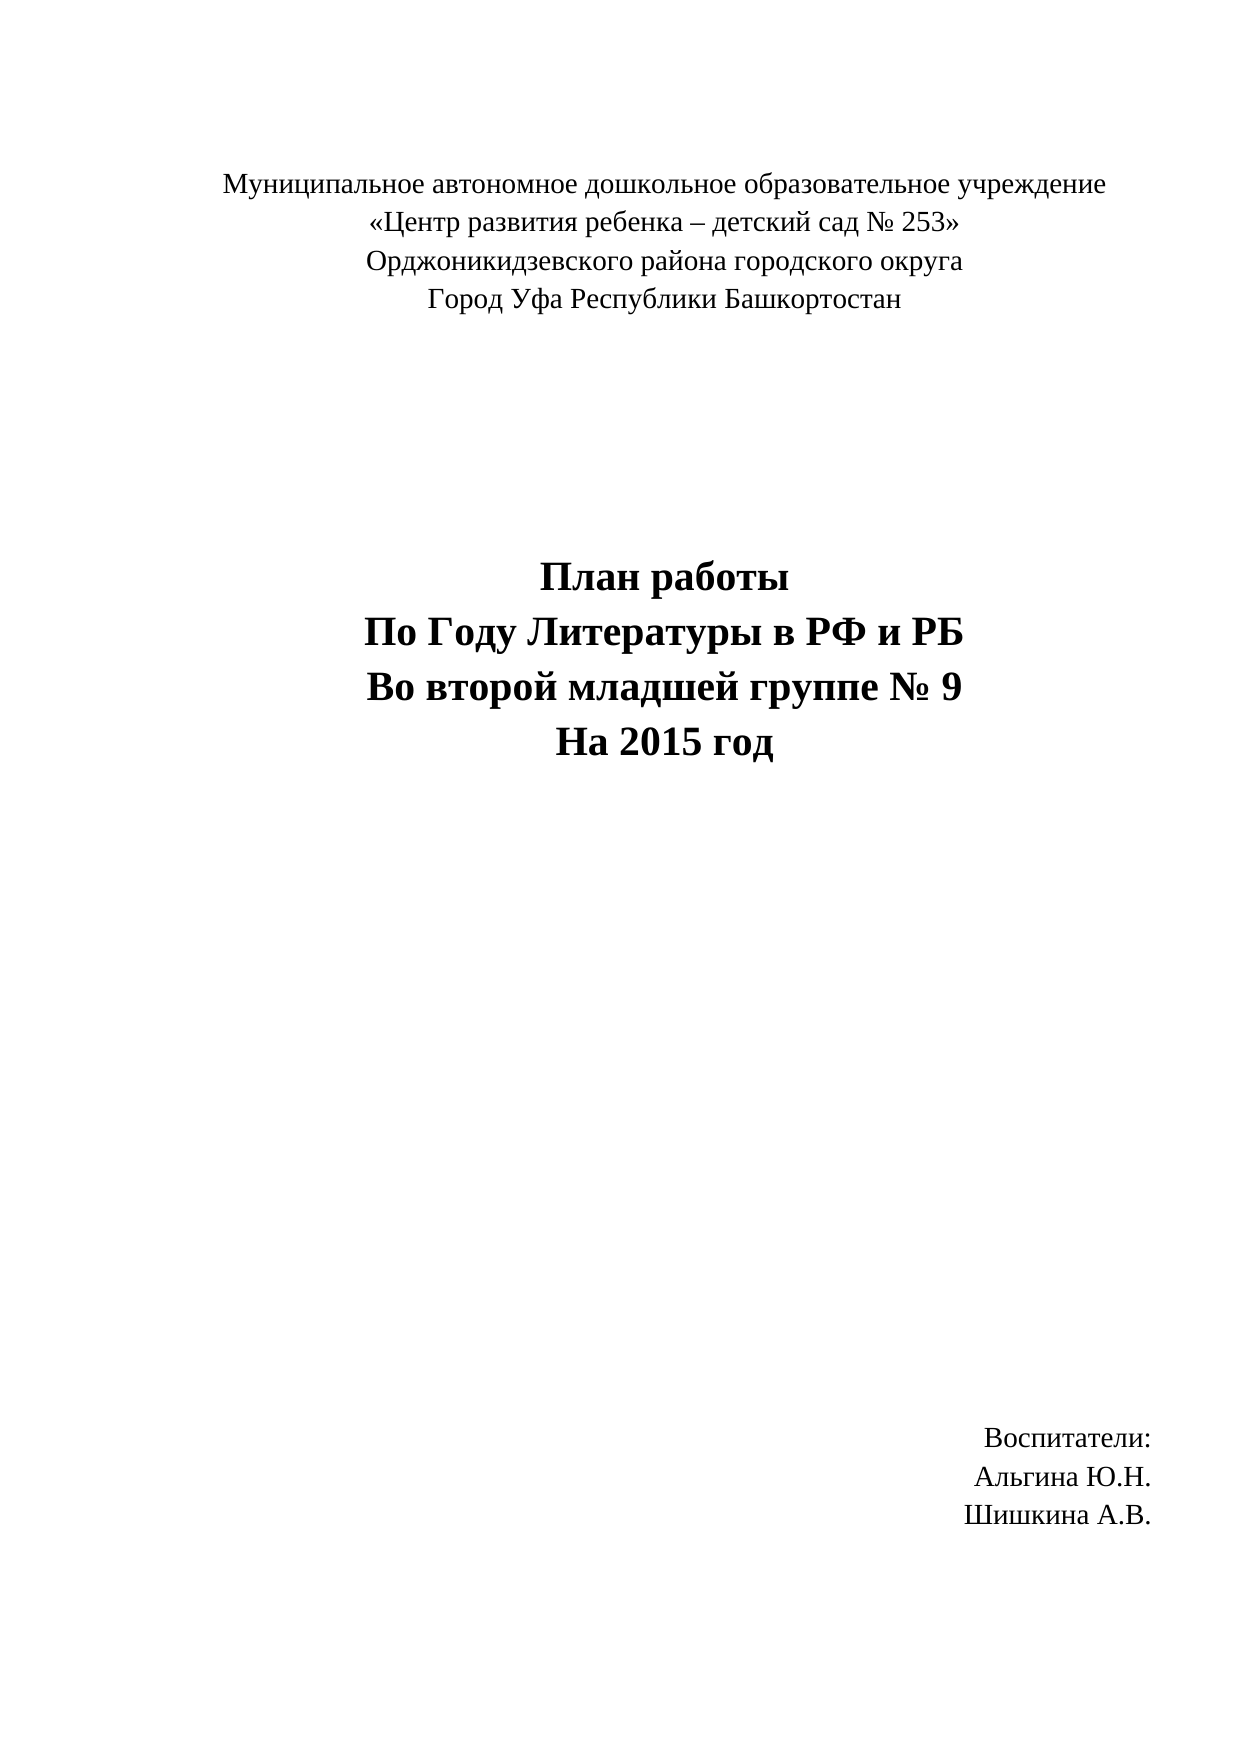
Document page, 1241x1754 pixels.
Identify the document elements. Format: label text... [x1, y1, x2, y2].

text Альгина Ю.Н. [177, 1459, 1152, 1492]
text Орджоникидзевского района городского округа [177, 243, 1152, 276]
text Во второй младшей группе № 9 [177, 661, 1152, 709]
text Воспитатели: [177, 1420, 1152, 1454]
text На 2015 год [177, 716, 1152, 764]
text По Году Литературы в РФ и РБ [177, 606, 1152, 654]
text «Центр развития ребенка – детский сад № 253» [177, 204, 1152, 238]
text Шишкина А.В. [177, 1497, 1152, 1531]
text Муниципальное автономное дошкольное образовательное учреждение [177, 166, 1152, 199]
text План работы [177, 551, 1152, 599]
text Город Уфа Республики Башкортостан [177, 281, 1152, 315]
